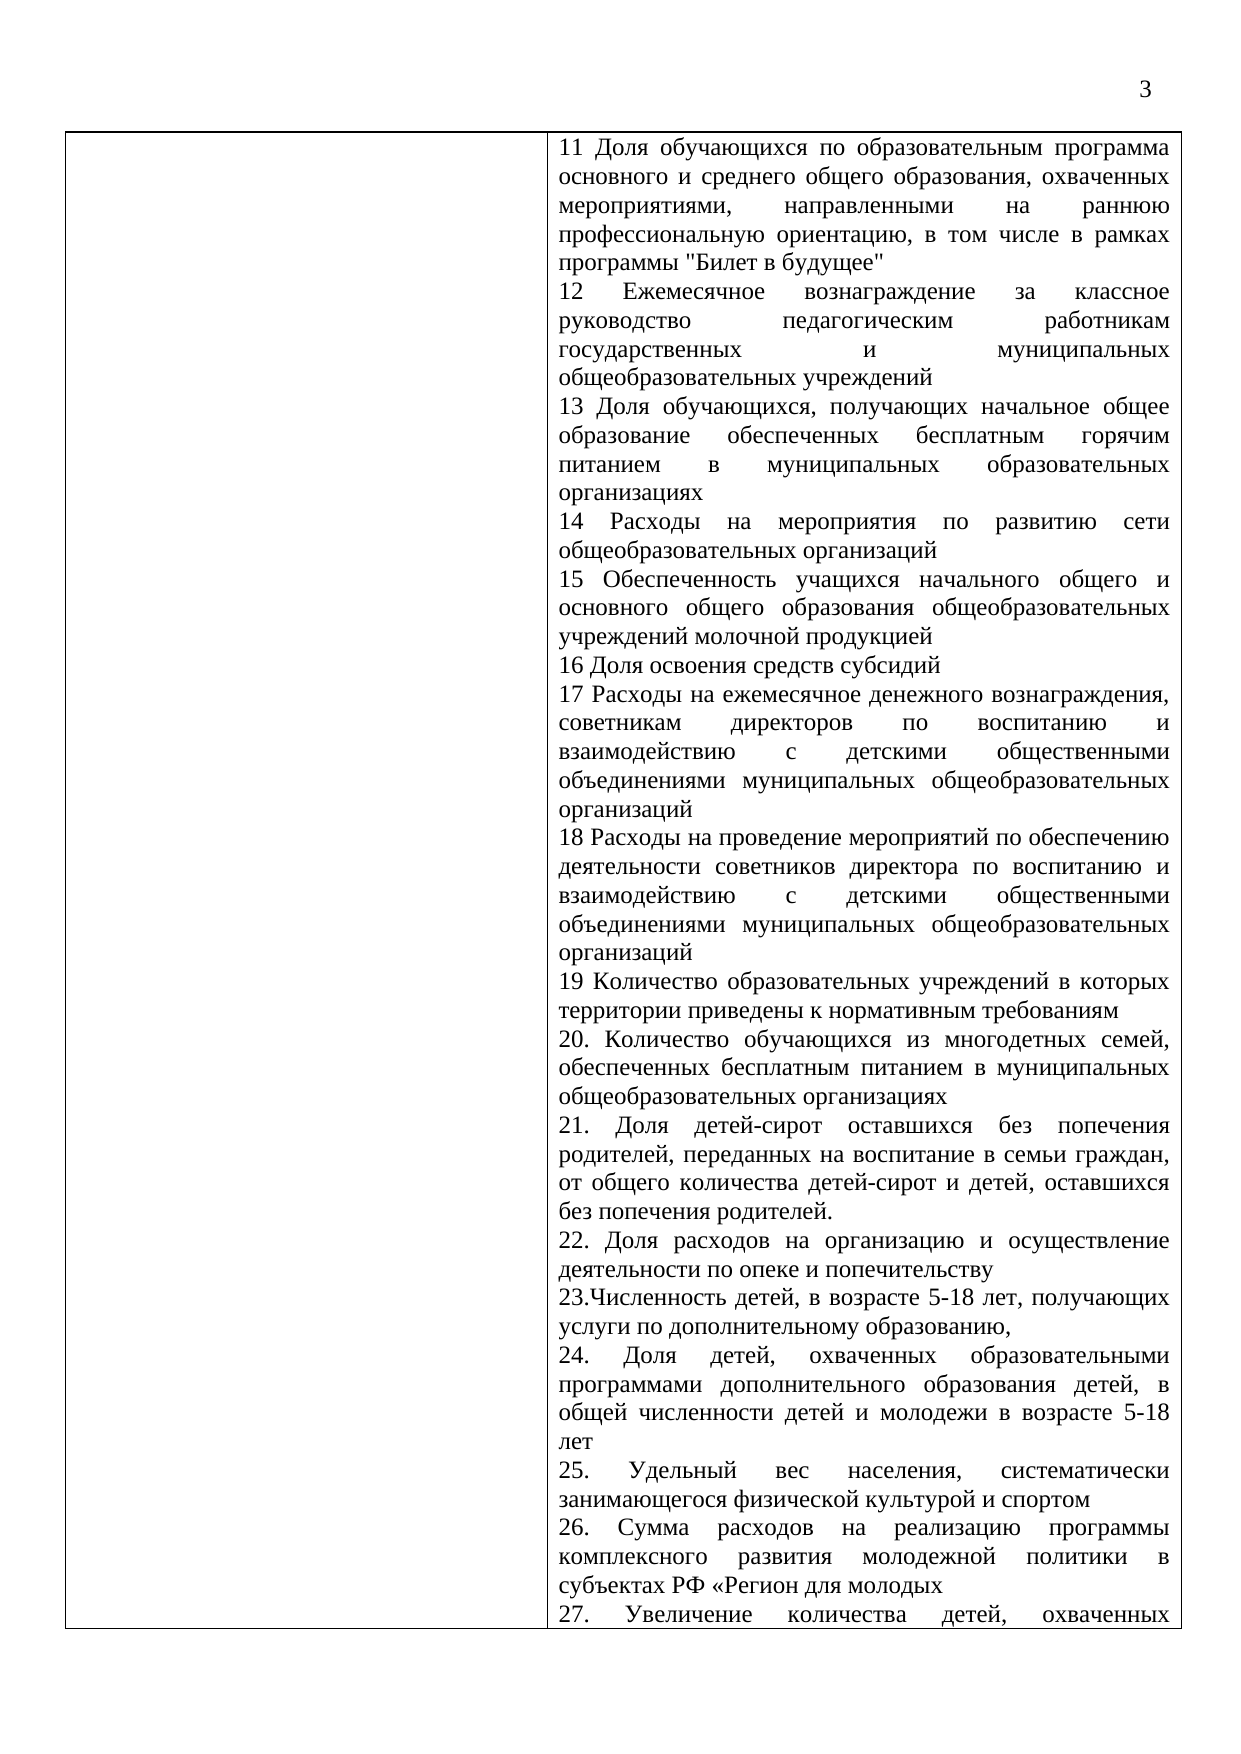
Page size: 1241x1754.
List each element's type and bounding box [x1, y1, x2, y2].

table_cell [548, 133, 1181, 1627]
table_cell [66, 133, 547, 1627]
